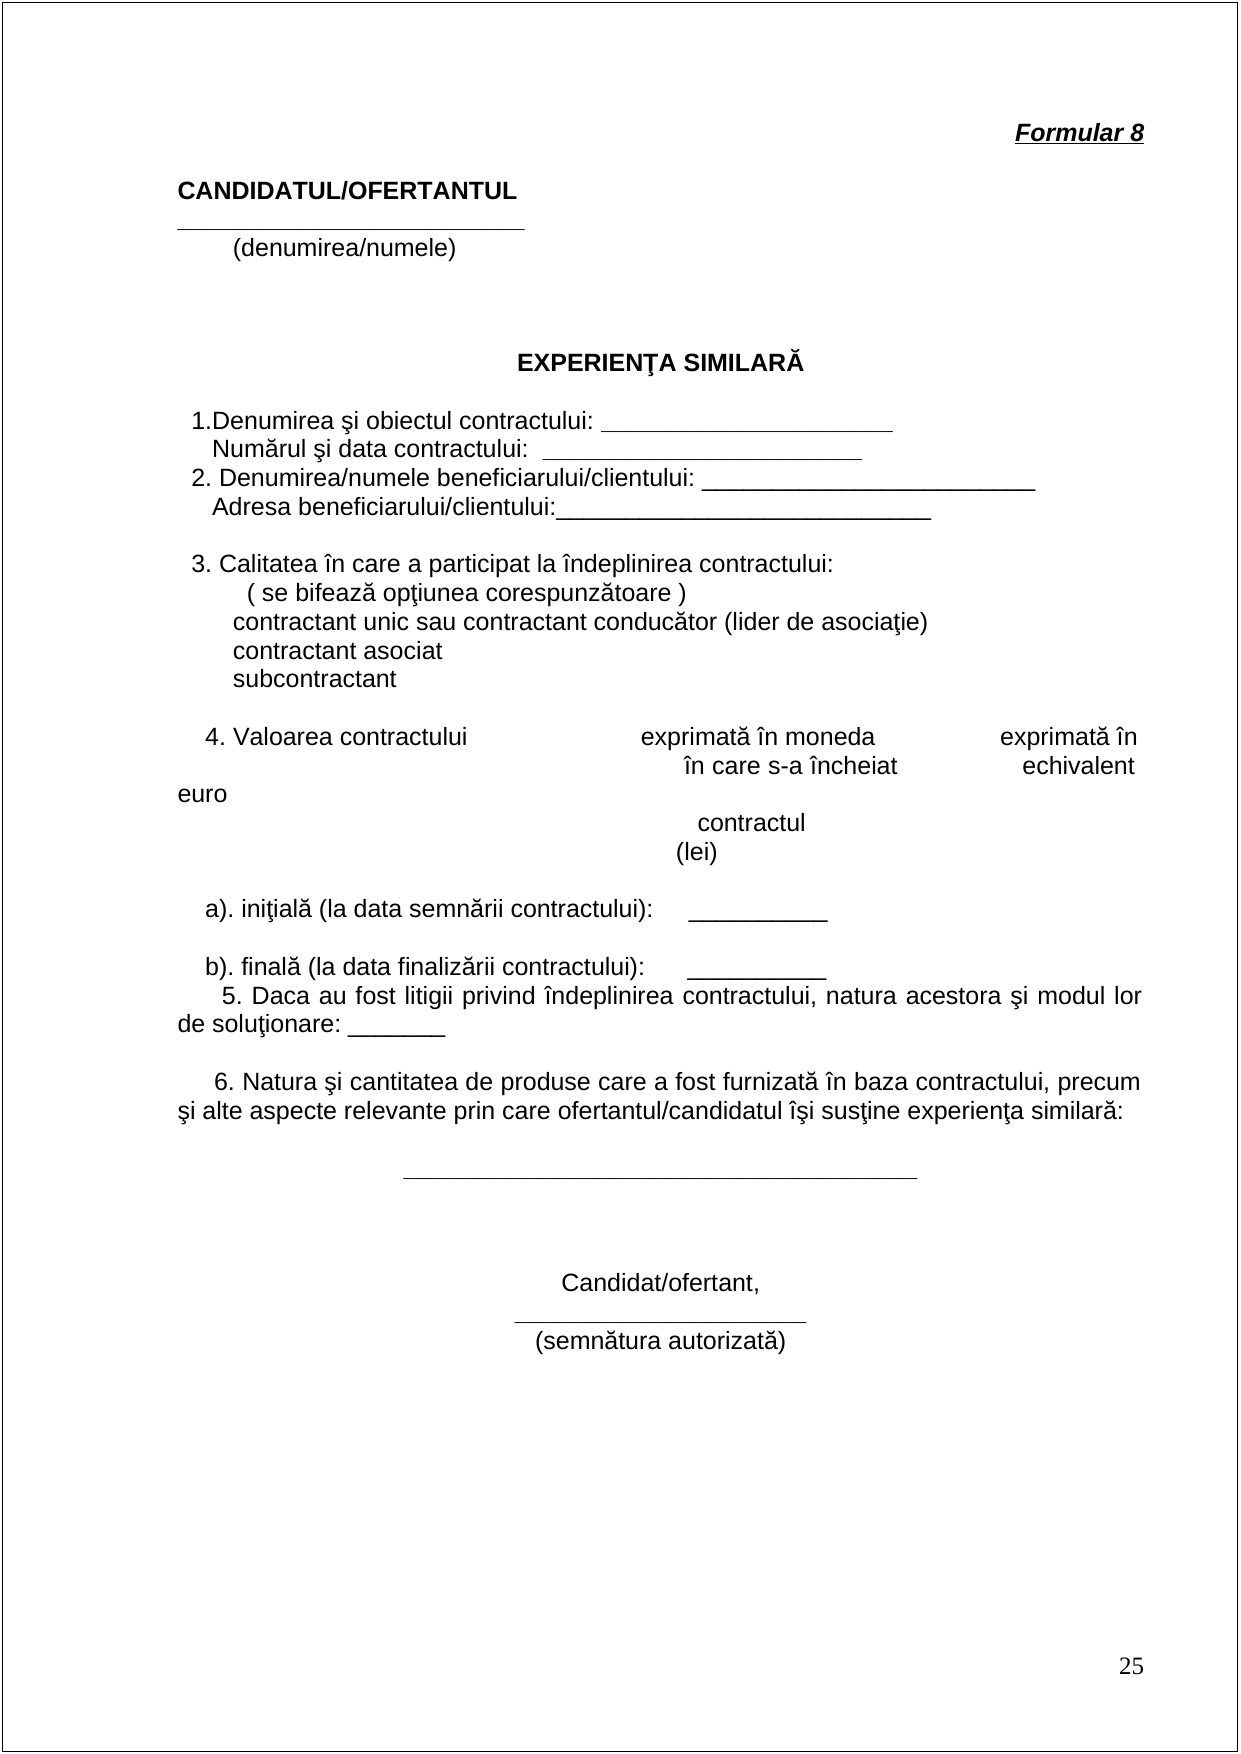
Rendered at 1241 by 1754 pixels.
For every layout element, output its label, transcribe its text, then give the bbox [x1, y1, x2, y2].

text _________________________ [177, 204, 1144, 233]
text a). iniţială (la data semnării contractului): __________ [177, 894, 1144, 923]
text 4. Valoarea contractului exprimată în moneda exprimată în [177, 722, 1144, 751]
text în care s-a încheiat echivalent euro [177, 751, 1144, 808]
text Candidat/ofertant, [177, 1268, 1144, 1297]
text 2. Denumirea/numele beneficiarului/clientului: ________________________ [177, 463, 1144, 492]
text (semnătura autorizată) [177, 1326, 1144, 1354]
text contractul [177, 808, 1144, 837]
text _____________________________________ [177, 1153, 1144, 1182]
text _____________________ [177, 1297, 1144, 1326]
text contractant asociat [177, 636, 1144, 664]
text b). finală (la data finalizării contractului): __________ [177, 952, 1144, 981]
text 6. Natura şi cantitatea de produse care a fost furnizată în baza contractului, precum şi alte aspecte relevante prin care ofertantul/candidatul îşi susţine experienţa similară: [177, 1067, 1144, 1124]
text subcontractant [177, 664, 1144, 693]
text CANDIDATUL/OFERTANTUL [177, 176, 1144, 204]
text 3. Calitatea în care a participat la îndeplinirea contractului: [177, 549, 1144, 578]
text ( se bifează opţiunea corespunzătoare ) [177, 578, 1144, 607]
text Adresa beneficiarului/clientului:___________________________ [177, 492, 1144, 521]
text EXPERIENŢA SIMILARĂ [177, 348, 1144, 377]
text (lei) [177, 837, 1144, 866]
text Numărul şi data contractului: _______________________ [177, 434, 1144, 463]
text (denumirea/numele) [177, 233, 1144, 262]
text 5. Daca au fost litigii privind îndeplinirea contractului, natura acestora şi modul lor de soluţionare: _______ [177, 981, 1144, 1038]
text 1.Denumirea şi obiectul contractului: _____________________ [177, 406, 1144, 434]
text Formular 8 [177, 118, 1144, 147]
text contractant unic sau contractant conducător (lider de asociaţie) [177, 607, 1144, 636]
